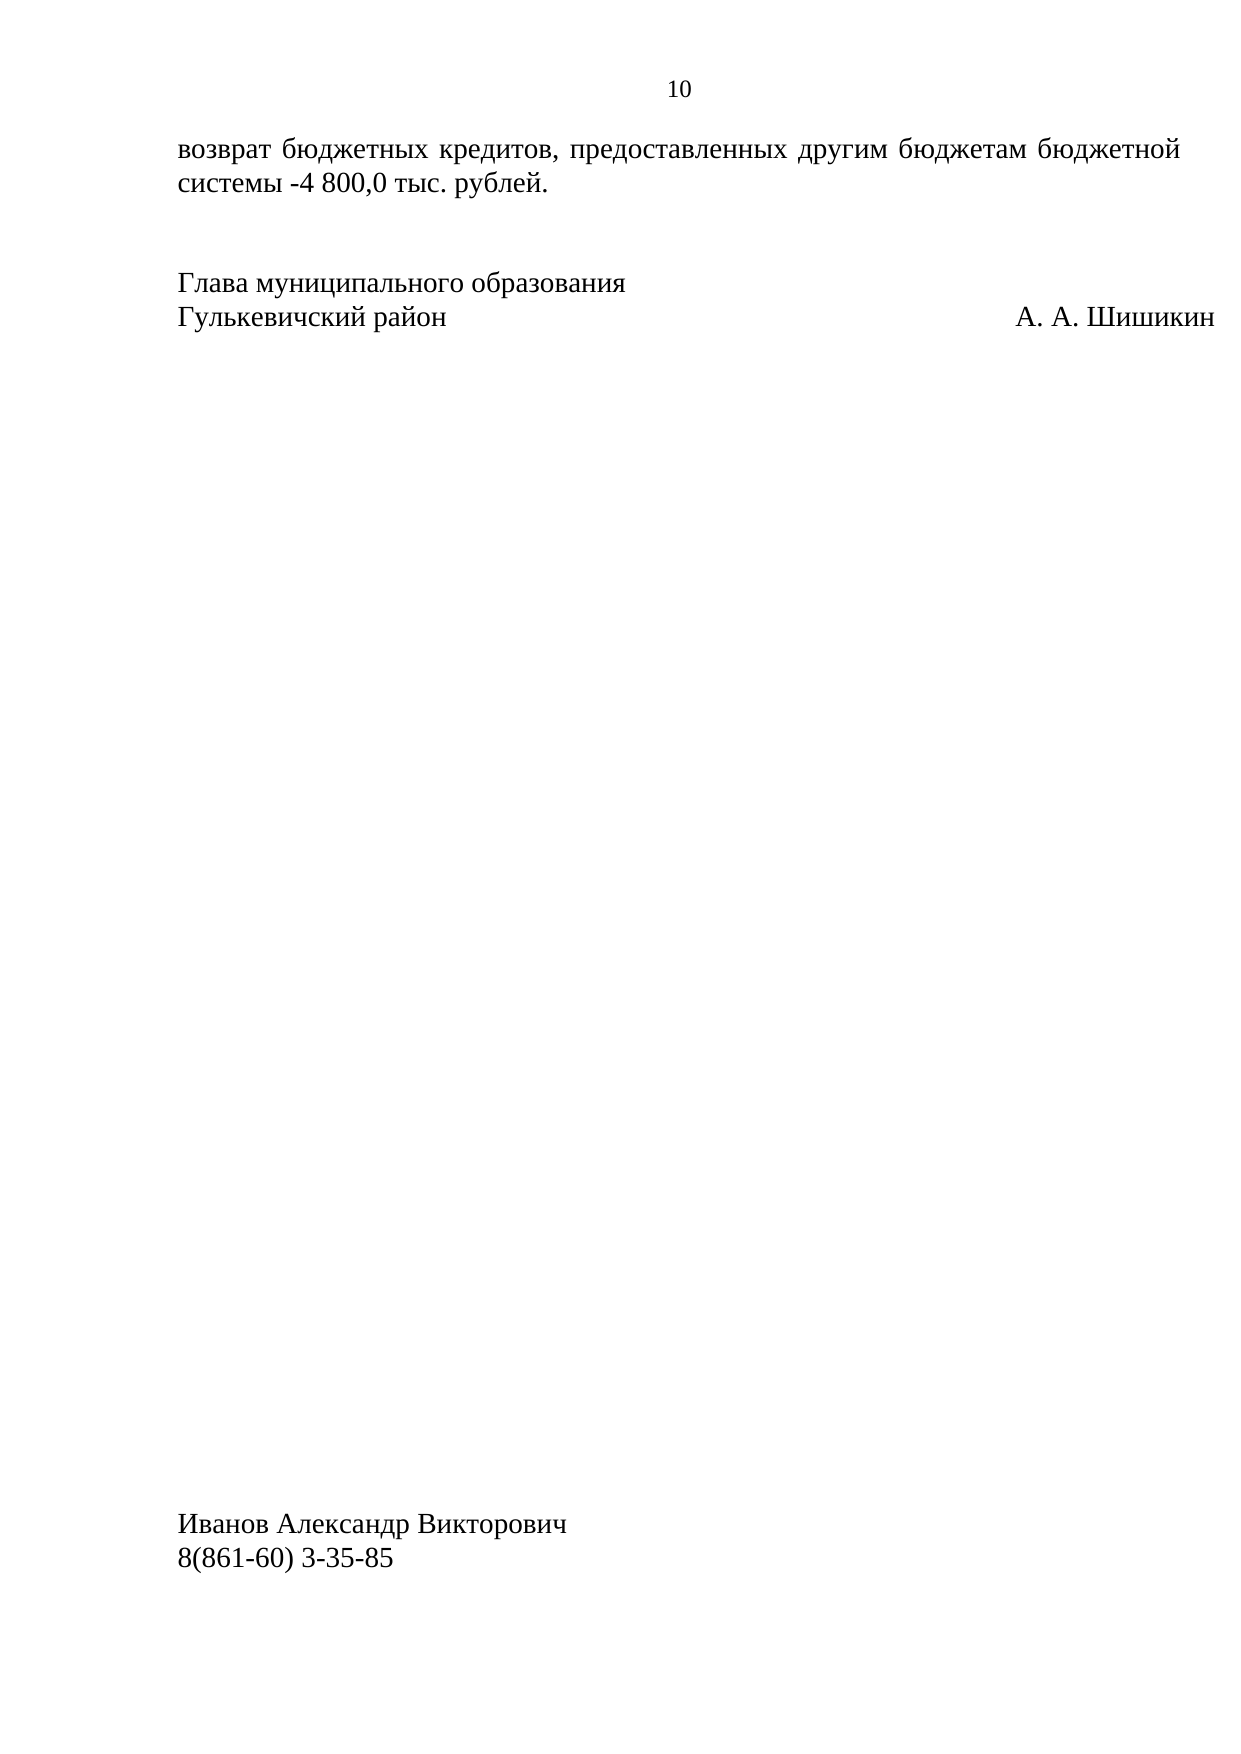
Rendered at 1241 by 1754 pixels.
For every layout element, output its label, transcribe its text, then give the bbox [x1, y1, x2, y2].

text Иванов Александр Викторович 8(861-60) 3-35-85 [177, 1507, 1226, 1574]
text Гулькевичский район А. А. Шишикин [177, 299, 1226, 333]
text возврат бюджетных кредитов, предоставленных другим бюджетам бюджетной системы -4 800,0 тыс. рублей. [177, 131, 1181, 198]
text Глава муниципального образования [177, 266, 1181, 299]
